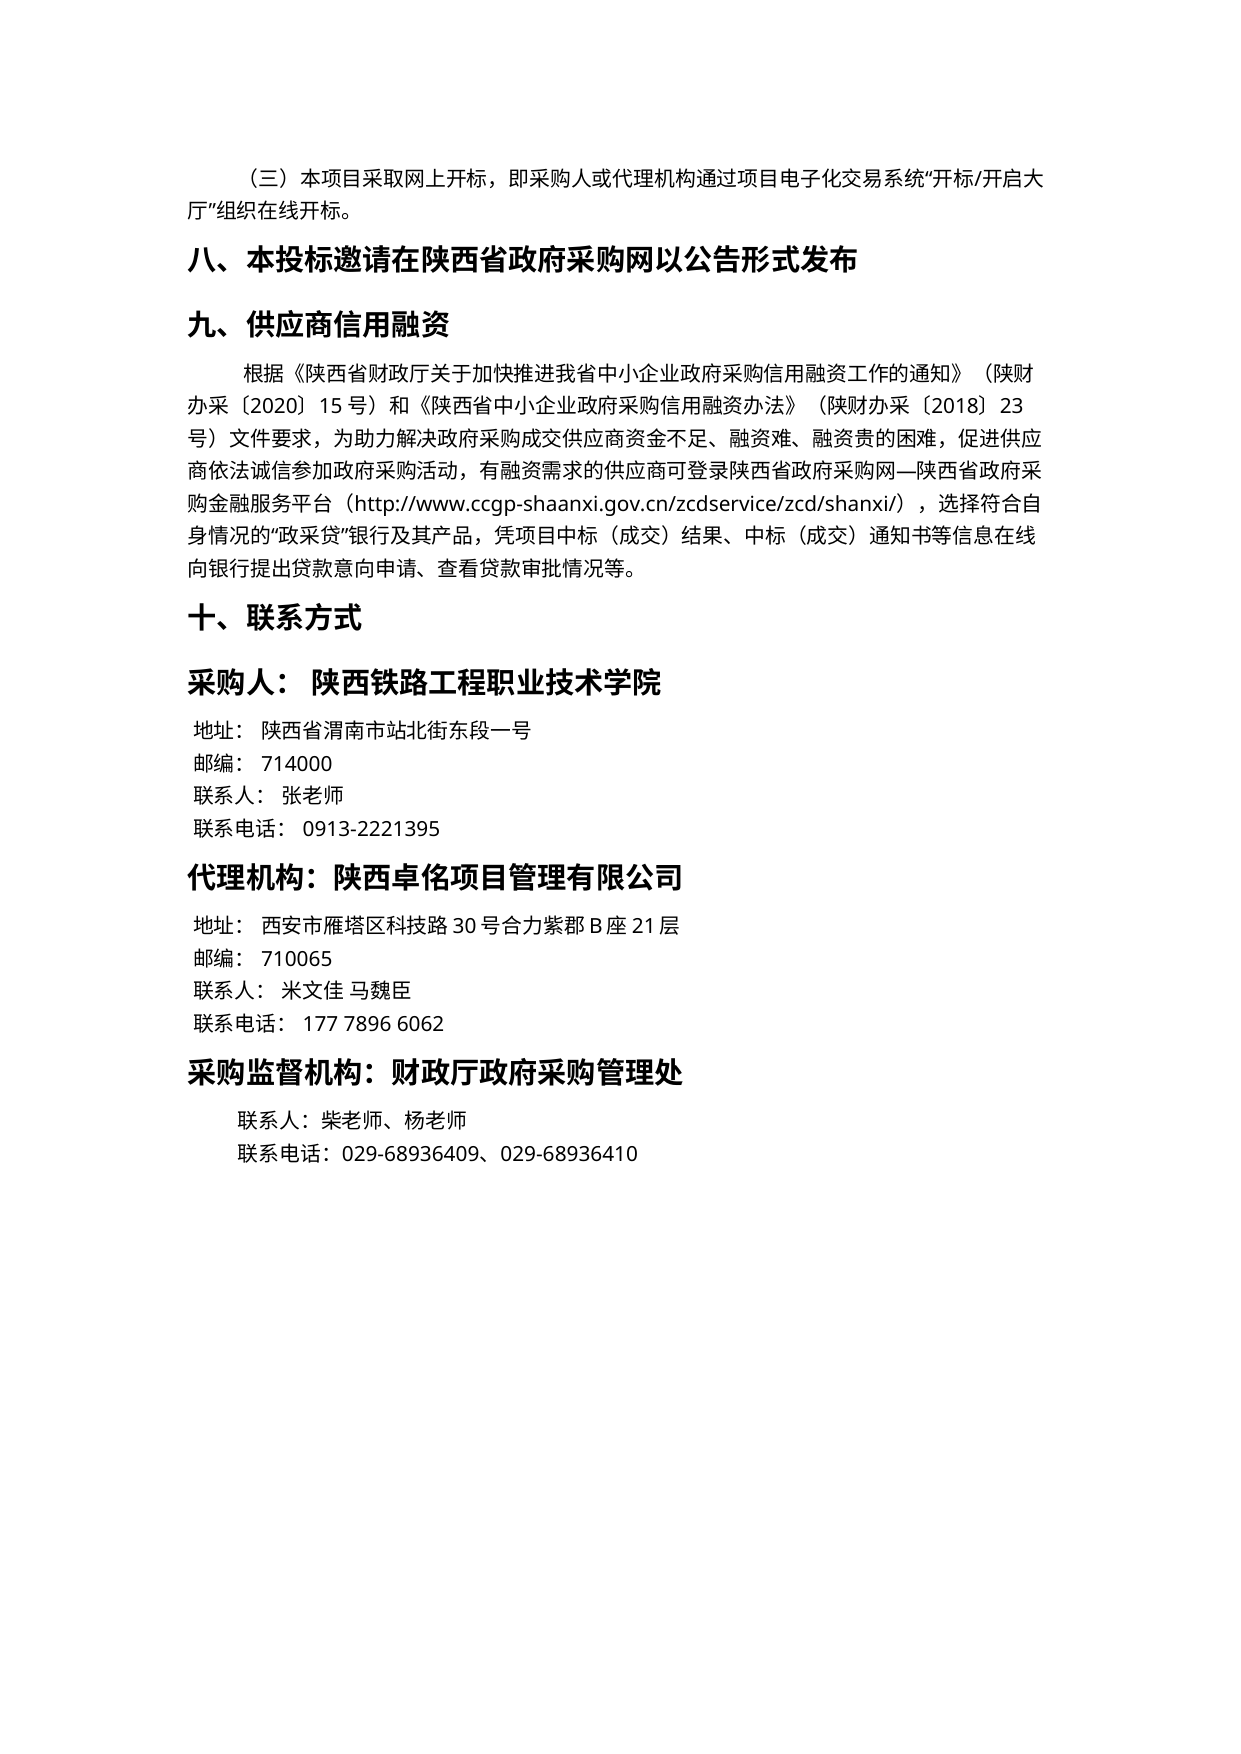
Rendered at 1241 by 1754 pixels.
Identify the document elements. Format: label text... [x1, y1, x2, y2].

text 邮编： 714000 [187, 747, 1053, 779]
text 联系电话： 177 7896 6062 [187, 1007, 1053, 1039]
text 八、本投标邀请在陕西省政府采购网以公告形式发布 [187, 227, 1053, 292]
text （三）本项目采取网上开标，即采购人或代理机构通过项目电子化交易系统“开标/开启大厅”组织在线开标。 [187, 162, 1053, 227]
text 联系电话： 0913-2221395 [187, 812, 1053, 844]
text 联系人： 米文佳 马魏臣 [187, 974, 1053, 1007]
text 地址： 陕西省渭南市站北街东段一号 [187, 714, 1053, 747]
text 采购人： 陕西铁路工程职业技术学院 [187, 649, 1053, 714]
text 采购监督机构：财政厅政府采购管理处 [187, 1039, 1053, 1104]
text 联系人：柴老师、杨老师 [187, 1104, 1053, 1137]
text 九、供应商信用融资 [187, 292, 1053, 357]
text 邮编： 710065 [187, 942, 1053, 974]
text 联系人： 张老师 [187, 779, 1053, 812]
text 代理机构：陕西卓佲项目管理有限公司 [187, 844, 1053, 909]
text 地址： 西安市雁塔区科技路30号合力紫郡B座21层 [187, 909, 1053, 942]
text 联系电话：029-68936409、029-68936410 [187, 1137, 1053, 1169]
text 十、联系方式 [187, 584, 1053, 649]
text 根据《陕西省财政厅关于加快推进我省中小企业政府采购信用融资工作的通知》（陕财办采〔2020〕15 号）和《陕西省中小企业政府采购信用融资办法》（陕财办采〔2018〕23 号）文件要求，为助力解决政府采购成交供应商资金不足、融资难、融资贵的困难，促进供应商依法诚信参加政府采购活动，有融资需求的供应商可登录陕西省政府采购网—陕西省政府采购金融服务平台（http://www.ccgp-shaanxi.gov.cn/zcdservice/zcd/shanxi/），选择符合自身情况的“政采贷”银行及其产品，凭项目中标（成交）结果、中标（成交）通知书等信息在线向银行提出贷款意向申请、查看贷款审批情况等。 [187, 357, 1053, 584]
